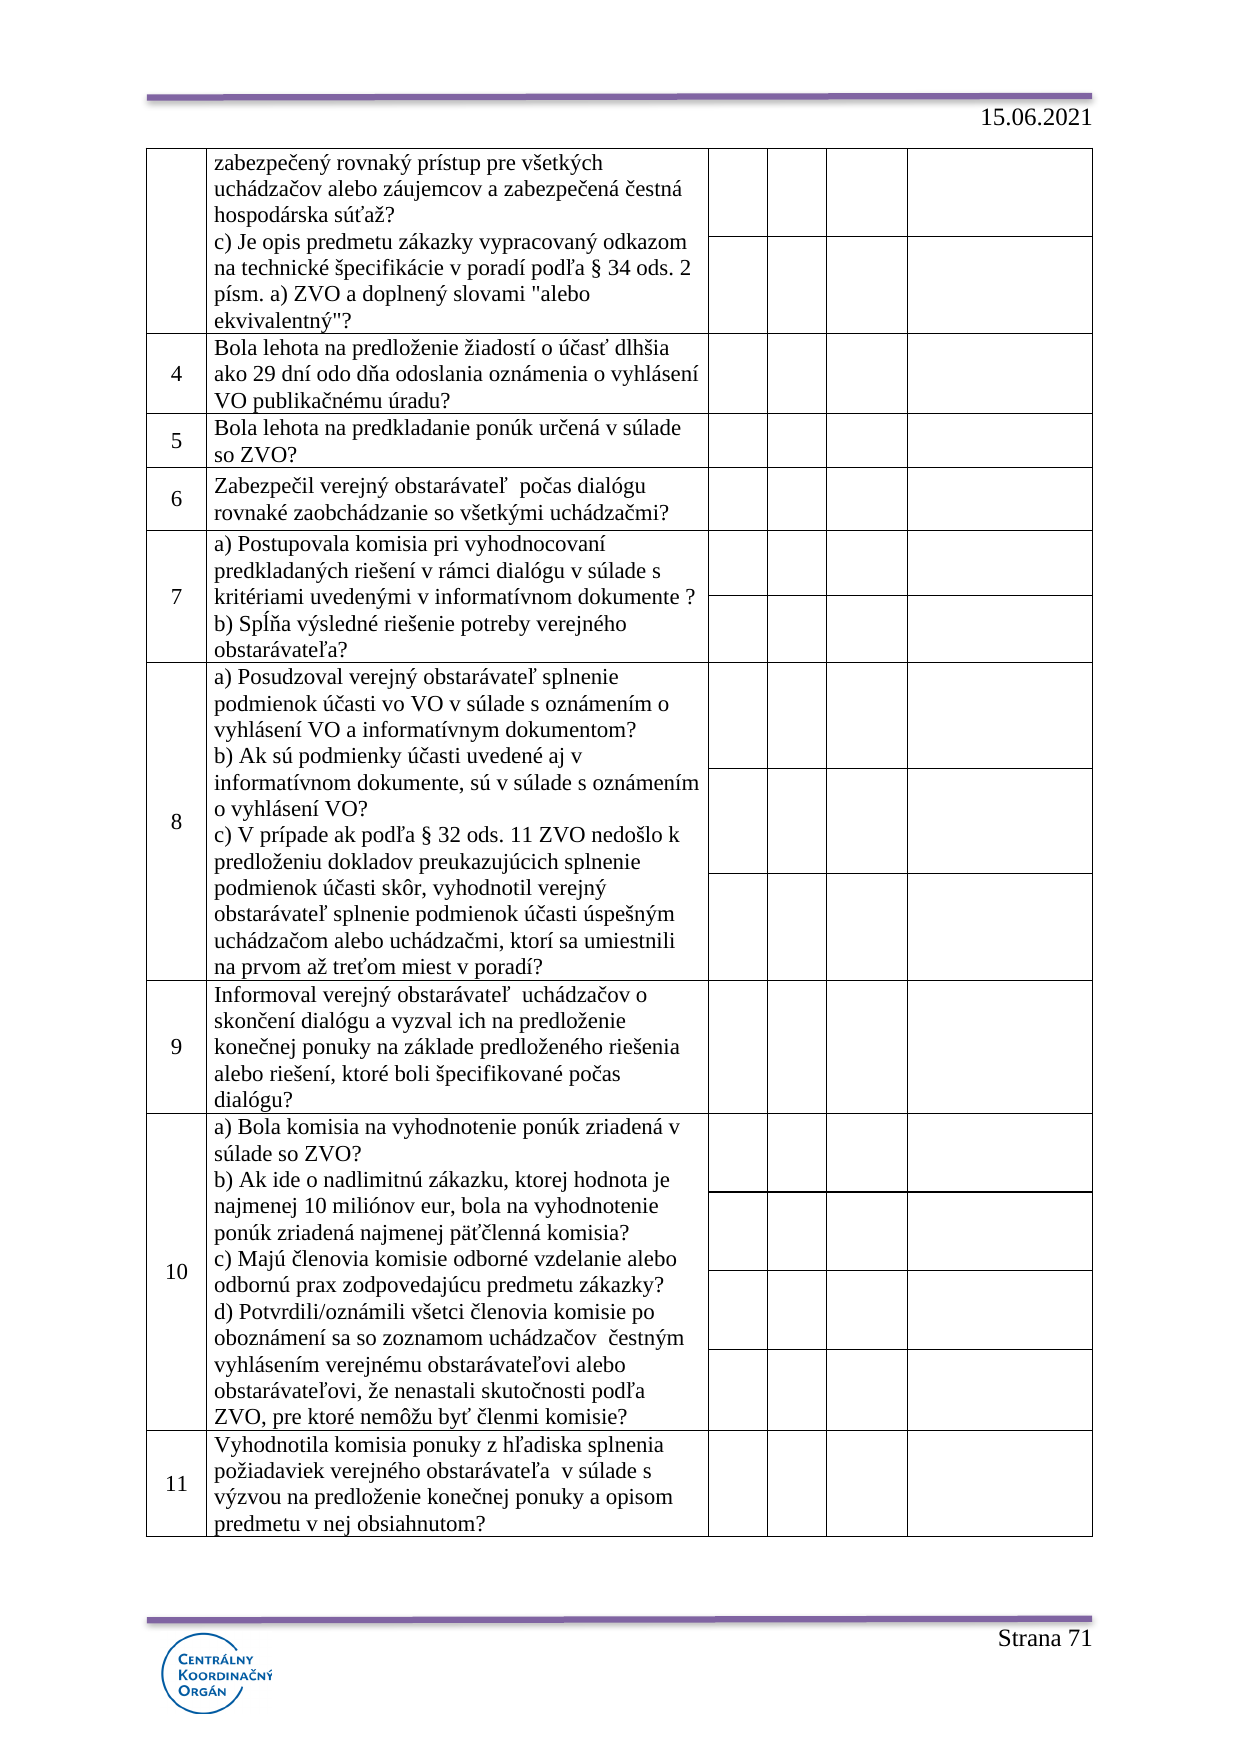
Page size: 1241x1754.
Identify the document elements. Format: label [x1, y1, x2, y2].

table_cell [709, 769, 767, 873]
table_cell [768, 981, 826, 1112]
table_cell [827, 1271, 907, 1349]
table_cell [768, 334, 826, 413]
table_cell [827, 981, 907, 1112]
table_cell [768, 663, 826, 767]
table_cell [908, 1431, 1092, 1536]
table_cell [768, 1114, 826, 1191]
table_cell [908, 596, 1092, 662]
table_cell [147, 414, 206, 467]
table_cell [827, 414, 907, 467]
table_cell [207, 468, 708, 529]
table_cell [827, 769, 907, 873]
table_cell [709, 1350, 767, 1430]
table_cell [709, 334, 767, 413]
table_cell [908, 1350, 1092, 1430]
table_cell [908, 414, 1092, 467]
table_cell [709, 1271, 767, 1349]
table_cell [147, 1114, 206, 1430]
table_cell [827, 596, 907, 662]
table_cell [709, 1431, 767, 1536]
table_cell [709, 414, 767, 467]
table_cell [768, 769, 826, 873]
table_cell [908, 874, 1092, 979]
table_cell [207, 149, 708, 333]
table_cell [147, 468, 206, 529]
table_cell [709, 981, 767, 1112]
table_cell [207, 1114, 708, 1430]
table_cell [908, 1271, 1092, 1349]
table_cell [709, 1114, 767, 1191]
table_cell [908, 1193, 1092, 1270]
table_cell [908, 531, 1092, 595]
picture [159, 1631, 272, 1713]
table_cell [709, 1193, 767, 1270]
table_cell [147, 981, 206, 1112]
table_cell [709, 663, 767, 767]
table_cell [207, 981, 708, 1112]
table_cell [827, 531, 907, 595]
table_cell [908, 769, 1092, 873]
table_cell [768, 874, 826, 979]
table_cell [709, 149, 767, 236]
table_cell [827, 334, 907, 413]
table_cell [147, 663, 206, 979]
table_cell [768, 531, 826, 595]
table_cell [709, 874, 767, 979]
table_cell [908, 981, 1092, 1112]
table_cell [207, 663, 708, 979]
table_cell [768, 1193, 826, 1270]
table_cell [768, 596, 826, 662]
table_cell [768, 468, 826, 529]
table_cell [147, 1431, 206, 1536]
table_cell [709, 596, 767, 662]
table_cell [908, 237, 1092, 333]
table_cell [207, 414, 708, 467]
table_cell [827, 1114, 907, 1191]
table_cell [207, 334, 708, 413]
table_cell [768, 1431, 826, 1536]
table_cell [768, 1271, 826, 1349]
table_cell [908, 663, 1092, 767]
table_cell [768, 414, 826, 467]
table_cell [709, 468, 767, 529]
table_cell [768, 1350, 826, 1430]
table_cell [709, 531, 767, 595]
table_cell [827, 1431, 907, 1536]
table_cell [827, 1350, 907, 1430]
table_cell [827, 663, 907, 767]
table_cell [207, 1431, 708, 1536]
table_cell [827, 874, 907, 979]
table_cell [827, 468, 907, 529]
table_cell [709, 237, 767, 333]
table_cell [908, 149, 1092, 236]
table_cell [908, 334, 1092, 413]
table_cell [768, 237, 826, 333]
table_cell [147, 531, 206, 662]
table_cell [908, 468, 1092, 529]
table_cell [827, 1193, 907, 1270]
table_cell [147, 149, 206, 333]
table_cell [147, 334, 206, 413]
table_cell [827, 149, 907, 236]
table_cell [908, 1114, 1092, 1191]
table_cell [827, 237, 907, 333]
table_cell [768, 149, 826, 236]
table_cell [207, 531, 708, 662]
